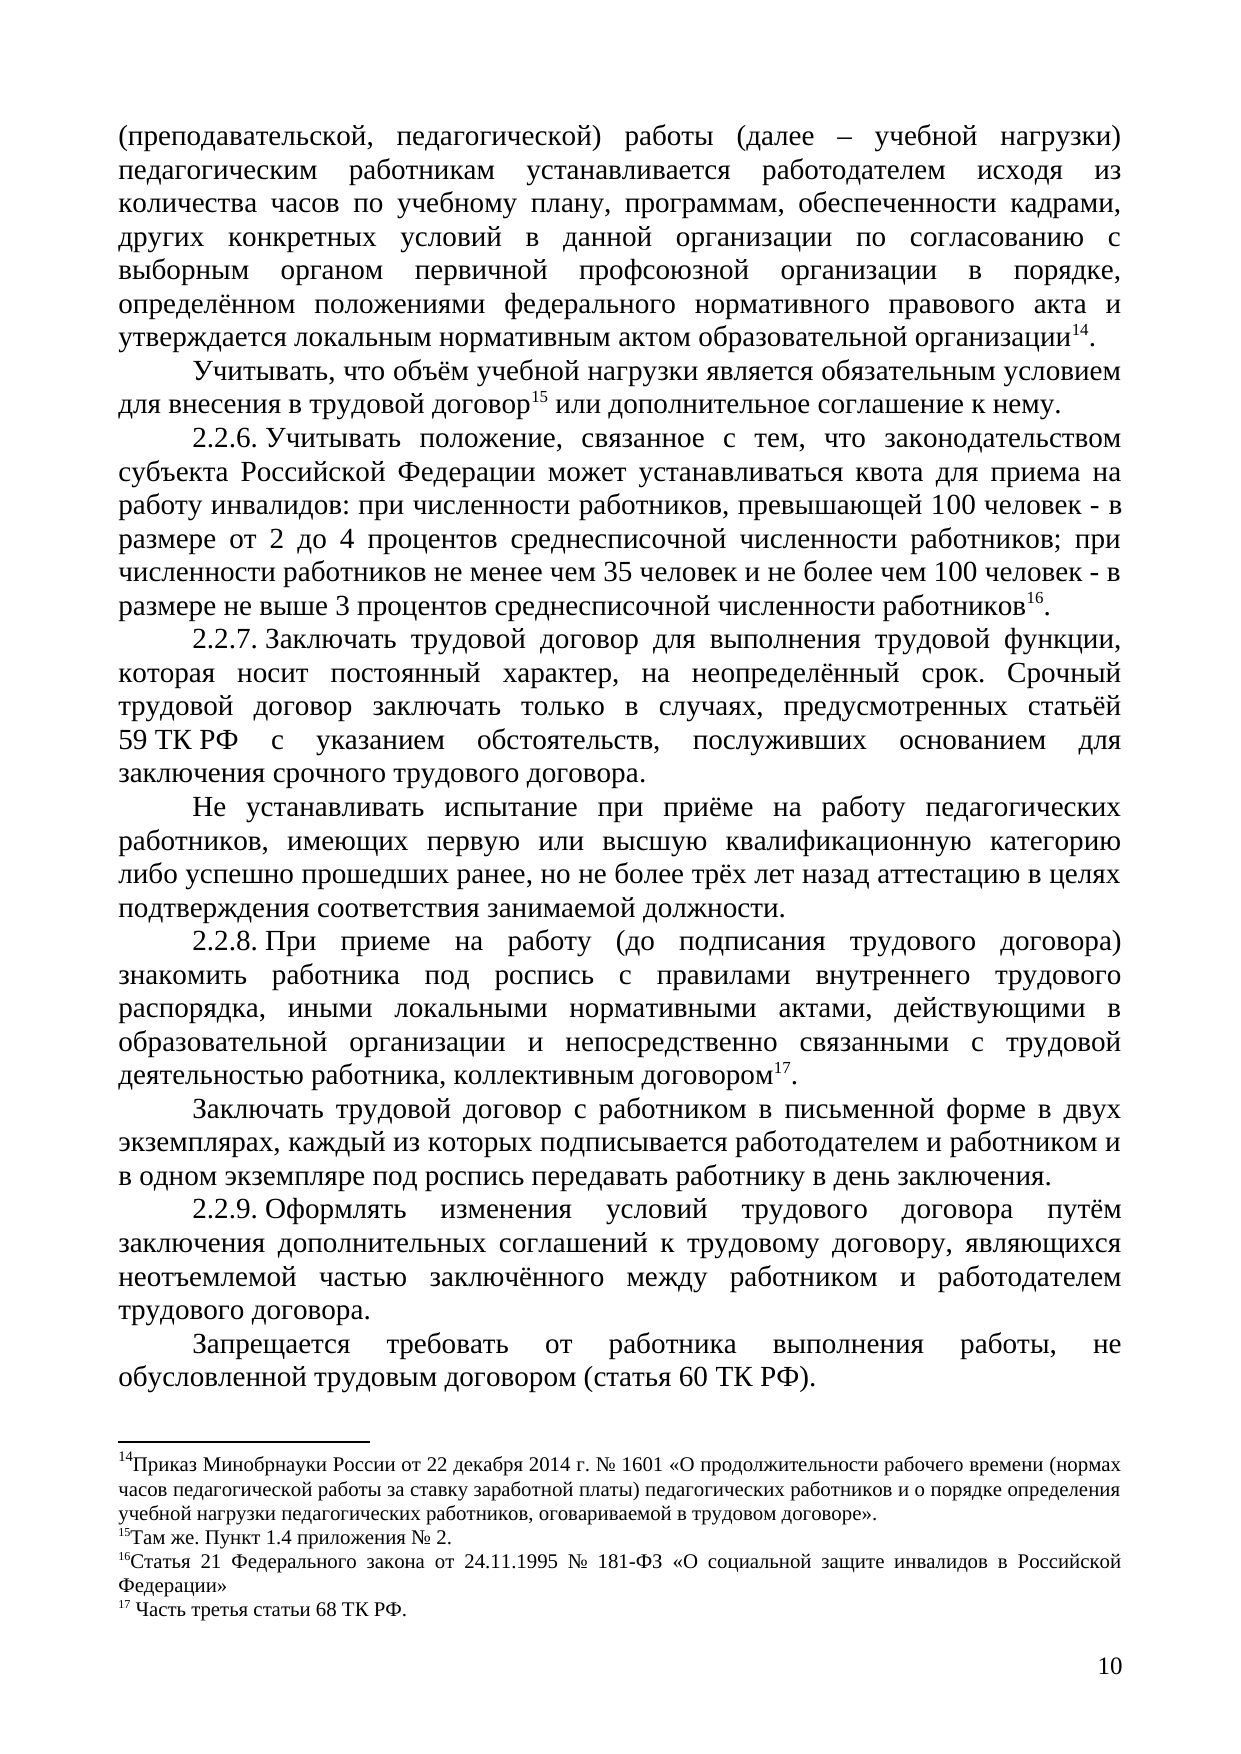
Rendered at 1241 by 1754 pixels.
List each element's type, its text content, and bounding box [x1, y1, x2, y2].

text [118, 118, 1122, 353]
text Учитывать, что объём учебной нагрузки является обязательным условием для внесения в трудовой договор или дополнительное соглашение к нему. [118, 353, 1122, 420]
text 2.2.8. При приеме на работу (до подписания трудового договора) знакомить работника под роспись с правилами внутреннего трудового распорядка, иными локальными нормативными актами, действующими в образовательной организации и непосредственно связанными с трудовой деятельностью работника, коллективным договором. [118, 923, 1122, 1091]
text 2.2.9. Оформлять изменения условий трудового договора путём заключения дополнительных соглашений к трудовому договору, являющихся неотъемлемой частью заключённого между работником и работодателем трудового договора. [118, 1192, 1122, 1326]
text Запрещается требовать от работника выполнения работы, не обусловленной трудовым договором (статья 60 ТК РФ). [118, 1326, 1122, 1393]
text Заключать трудовой договор с работником в письменной форме в двух экземплярах, каждый из которых подписывается работодателем и работником и в одном экземпляре под роспись передавать работнику в день заключения. [118, 1091, 1122, 1192]
text 2.2.7. Заключать трудовой договор для выполнения трудовой функции, которая носит постоянный характер, на неопределённый срок. Срочный трудовой договор заключать только в случаях, предусмотренных статьёй 59 ТК РФ с указанием обстоятельств, послуживших основанием для заключения срочного трудового договора. [118, 621, 1122, 789]
text 2.2.6. Учитывать положение, связанное с тем, что законодательством субъекта Российской Федерации может устанавливаться квота для приема на работу инвалидов: при численности работников, превышающей 100 человек - в размере от 2 до 4 процентов среднесписочной численности работников; при численности работников не менее чем 35 человек и не более чем 100 человек - в размере не выше 3 процентов среднесписочной численности работников. [118, 420, 1122, 621]
text Не устанавливать испытание при приёме на работу педагогических работников, имеющих первую или высшую квалификационную категорию либо успешно прошедших ранее, но не более трёх лет назад аттестацию в целях подтверждения соответствия занимаемой должности. [118, 789, 1122, 923]
